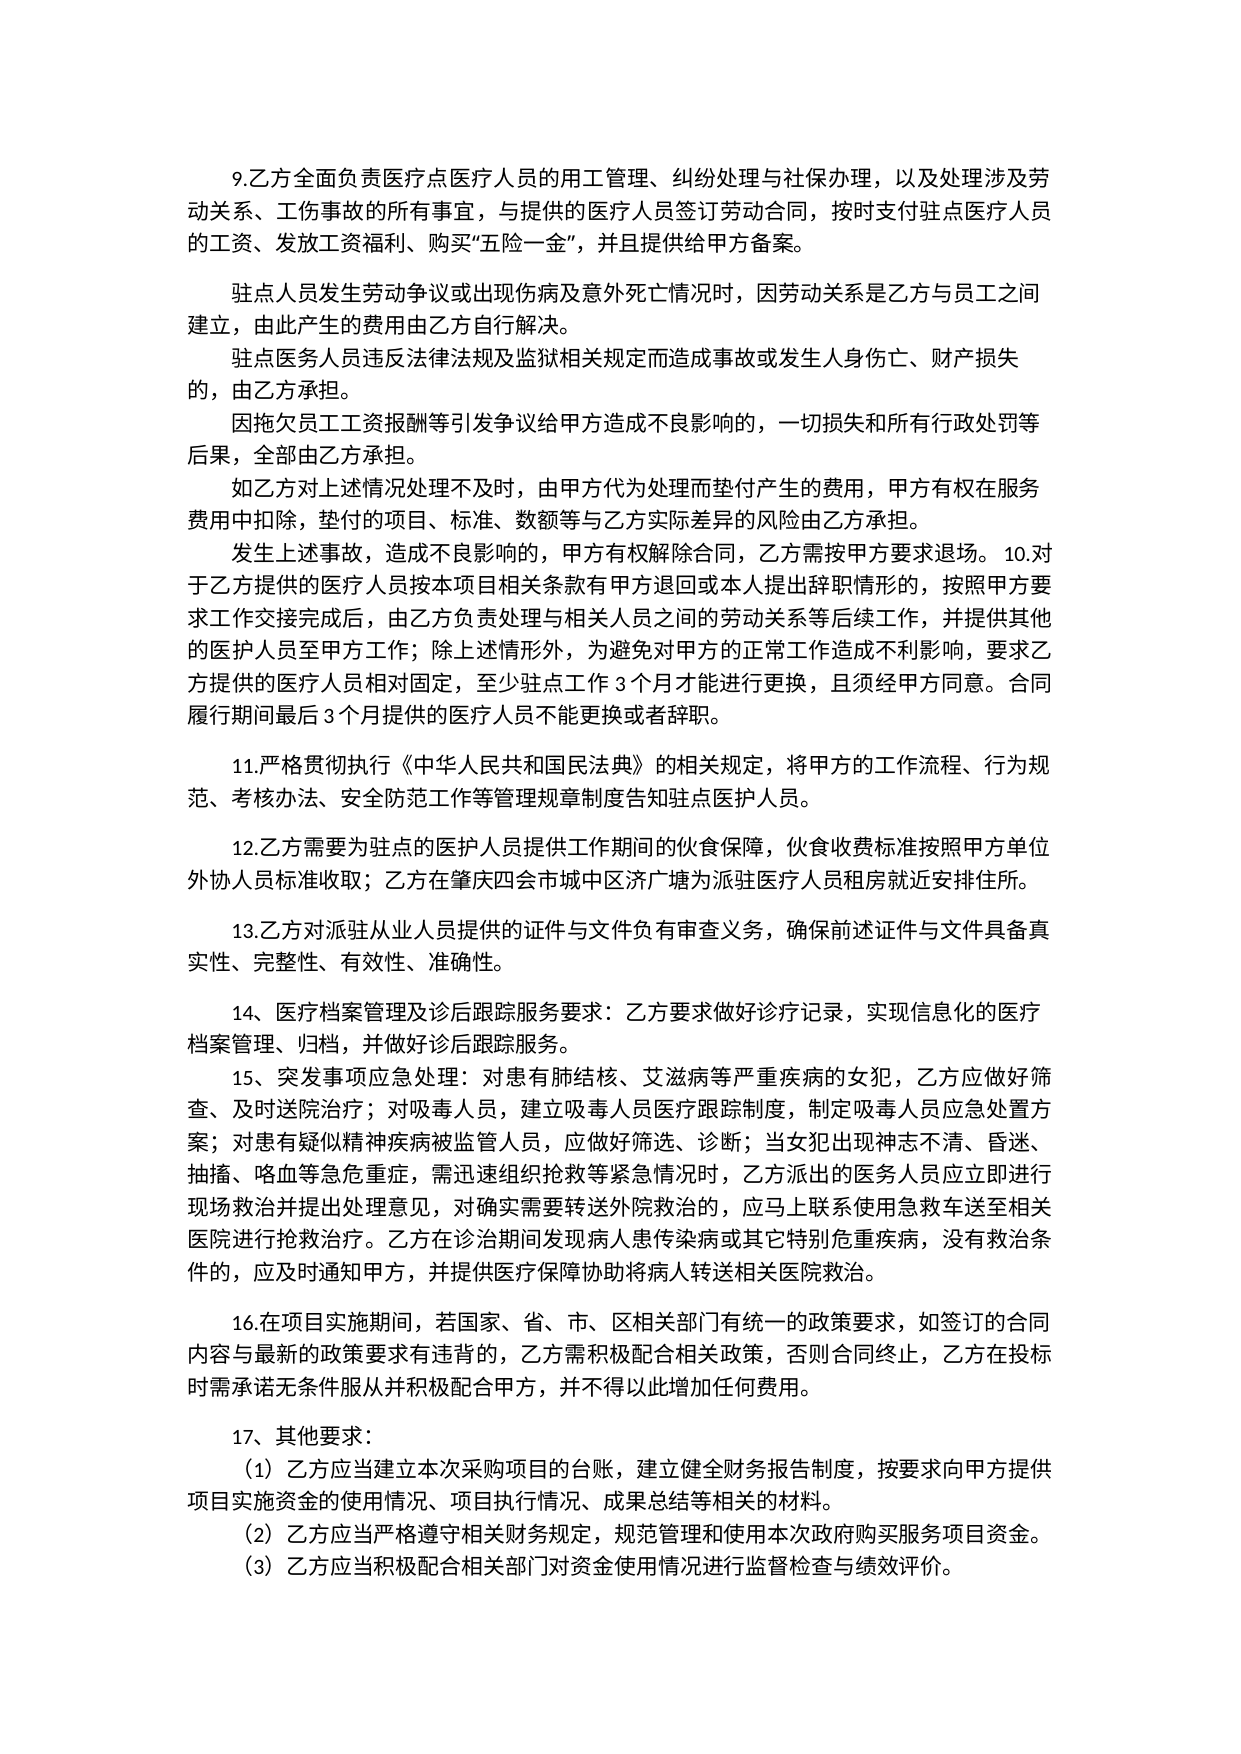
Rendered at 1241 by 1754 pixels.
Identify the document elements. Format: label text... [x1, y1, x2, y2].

text 12.乙方需要为驻点的医护人员提供工作期间的伙食保障，伙食收费标准按照甲方单位外协人员标准收取；乙方在肇庆四会市城中区济广塘为派驻医疗人员租房就近安排住所。 [187, 831, 1053, 896]
text （1）乙方应当建立本次采购项目的台账，建立健全财务报告制度，按要求向甲方提供项目实施资金的使用情况、项目执行情况、成果总结等相关的材料。 [187, 1452, 1053, 1517]
text （2）乙方应当严格遵守相关财务规定，规范管理和使用本次政府购买服务项目资金。 [187, 1517, 1053, 1550]
text 驻点医务人员违反法律法规及监狱相关规定而造成事故或发生人身伤亡、财产损失的，由乙方承担。 [187, 342, 1053, 407]
text 因拖欠员工工资报酬等引发争议给甲方造成不良影响的，一切损失和所有行政处罚等后果，全部由乙方承担。 [187, 407, 1053, 472]
text 9.乙方全面负责医疗点医疗人员的用工管理、纠纷处理与社保办理，以及处理涉及劳动关系、工伤事故的所有事宜，与提供的医疗人员签订劳动合同，按时支付驻点医疗人员的工资、发放工资福利、购买“五险一金”，并且提供给甲方备案。 [187, 162, 1053, 259]
text 15、突发事项应急处理：对患有肺结核、艾滋病等严重疾病的女犯，乙方应做好筛查、及时送院治疗；对吸毒人员，建立吸毒人员医疗跟踪制度，制定吸毒人员应急处置方案；对患有疑似精神疾病被监管人员，应做好筛选、诊断；当女犯出现神志不清、昏迷、抽搐、咯血等急危重症，需迅速组织抢救等紧急情况时，乙方派出的医务人员应立即进行现场救治并提出处理意见，对确实需要转送外院救治的，应马上联系使用急救车送至相关医院进行抢救治疗。乙方在诊治期间发现病人患传染病或其它特别危重疾病，没有救治条件的，应及时通知甲方，并提供医疗保障协助将病人转送相关医院救治。 [187, 1060, 1053, 1288]
text （3）乙方应当积极配合相关部门对资金使用情况进行监督检查与绩效评价。 [187, 1550, 1053, 1582]
text 13.乙方对派驻从业人员提供的证件与文件负有审查义务，确保前述证件与文件具备真实性、完整性、有效性、准确性。 [187, 913, 1053, 978]
text 11.严格贯彻执行《中华人民共和国民法典》的相关规定，将甲方的工作流程、行为规范、考核办法、安全防范工作等管理规章制度告知驻点医护人员。 [187, 749, 1053, 814]
text 如乙方对上述情况处理不及时，由甲方代为处理而垫付产生的费用，甲方有权在服务费用中扣除，垫付的项目、标准、数额等与乙方实际差异的风险由乙方承担。 [187, 472, 1053, 537]
text 17、其他要求： [187, 1420, 1053, 1452]
text 16.在项目实施期间，若国家、省、市、区相关部门有统一的政策要求，如签订的合同内容与最新的政策要求有违背的，乙方需积极配合相关政策，否则合同终止，乙方在投标时需承诺无条件服从并积极配合甲方，并不得以此增加任何费用。 [187, 1305, 1053, 1403]
text 驻点人员发生劳动争议或出现伤病及意外死亡情况时，因劳动关系是乙方与员工之间建立，由此产生的费用由乙方自行解决。 [187, 277, 1053, 342]
text 发生上述事故，造成不良影响的，甲方有权解除合同，乙方需按甲方要求退场。10.对于乙方提供的医疗人员按本项目相关条款有甲方退回或本人提出辞职情形的，按照甲方要求工作交接完成后，由乙方负责处理与相关人员之间的劳动关系等后续工作，并提供其他的医护人员至甲方工作；除上述情形外，为避免对甲方的正常工作造成不利影响，要求乙方提供的医疗人员相对固定，至少驻点工作3个月才能进行更换，且须经甲方同意。合同履行期间最后3个月提供的医疗人员不能更换或者辞职。 [187, 537, 1053, 732]
text 14、医疗档案管理及诊后跟踪服务要求：乙方要求做好诊疗记录，实现信息化的医疗档案管理、归档，并做好诊后跟踪服务。 [187, 995, 1053, 1060]
